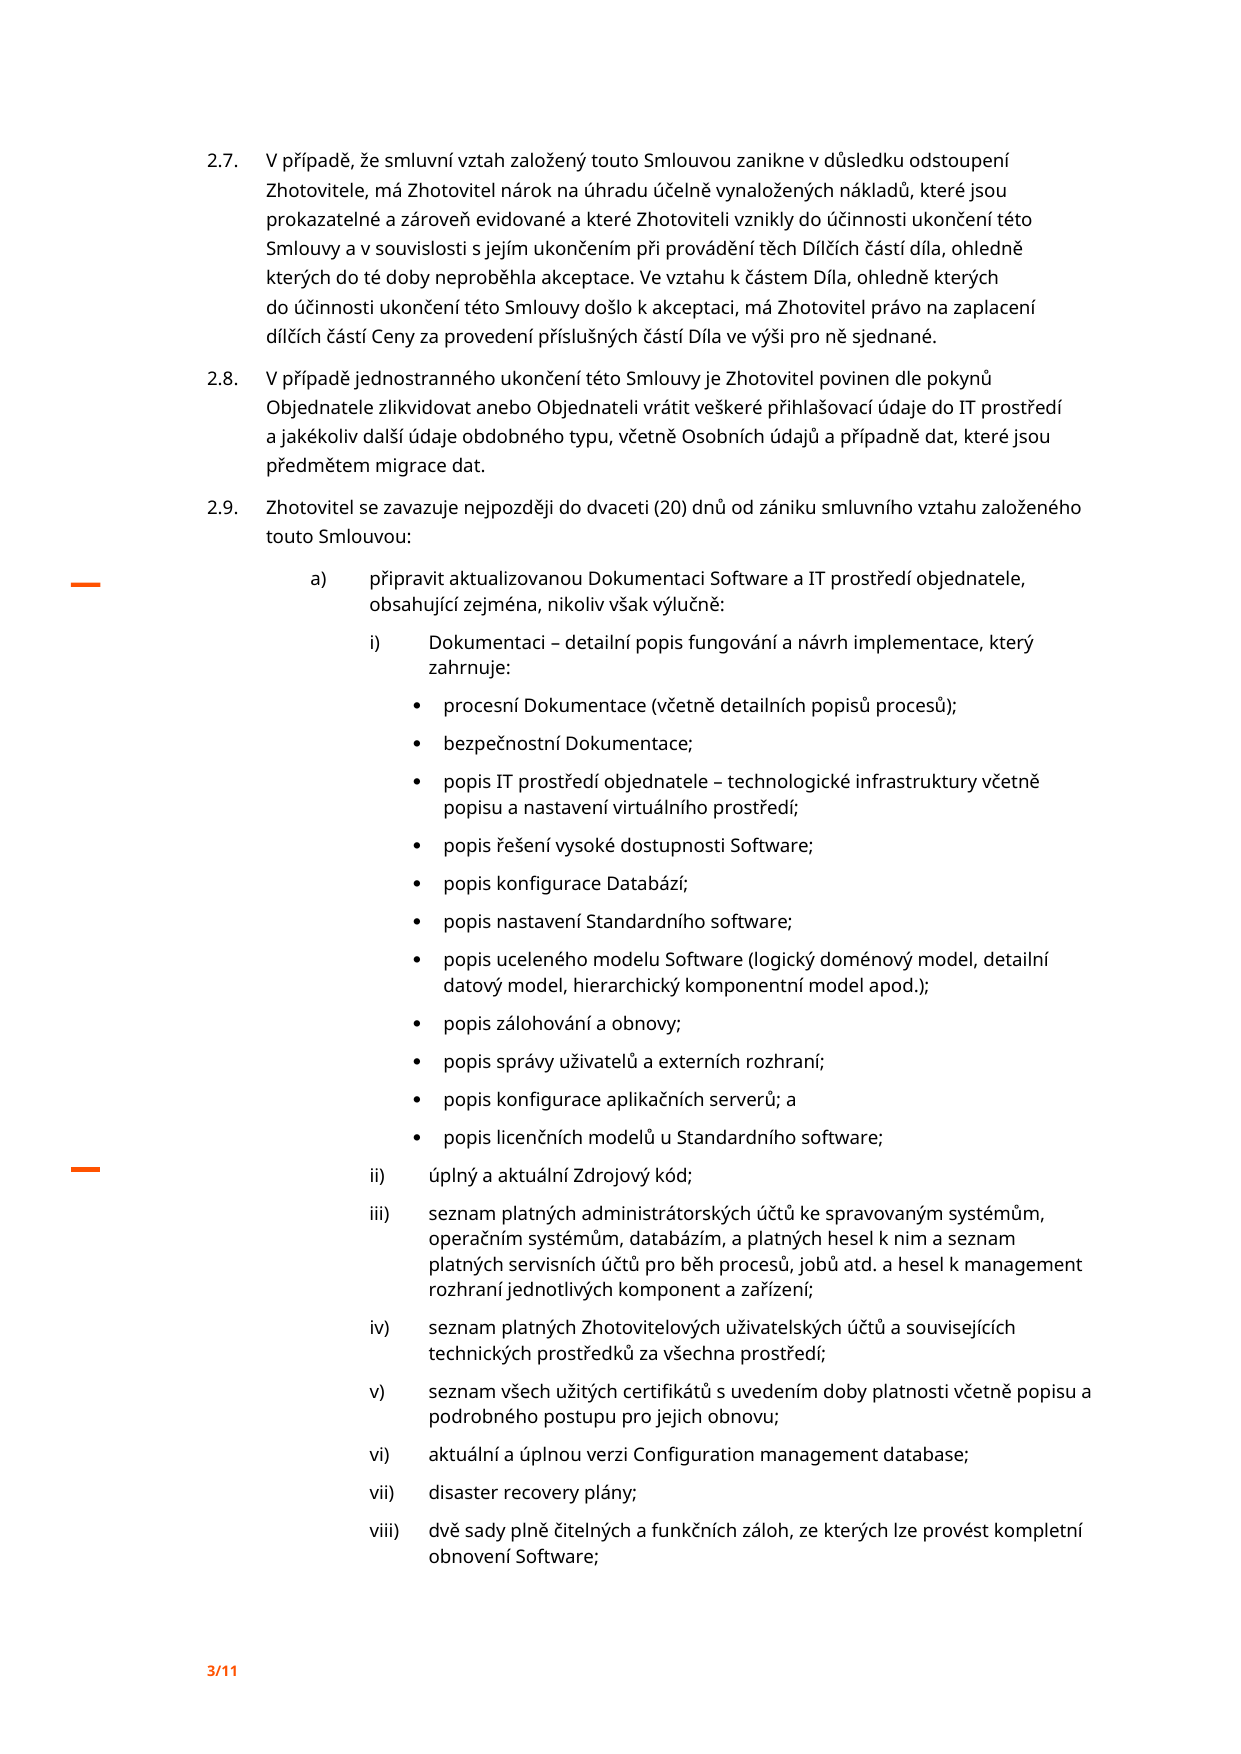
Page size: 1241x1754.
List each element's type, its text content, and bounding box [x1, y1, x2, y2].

list úplný a aktuální Zdrojový kód; [369, 1162, 1093, 1187]
list aktuální a úplnou verzi Configuration management database; [369, 1442, 1093, 1467]
list popis IT prostředí objednatele – technologické infrastruktury včetně popisu a nastavení virtuálního prostředí; [413, 769, 1093, 820]
list popis zálohování a obnovy; [413, 1010, 1093, 1035]
list popis konfigurace aplikačních serverů; a [413, 1086, 1093, 1111]
text Zhotovitel se zavazuje nejpozději do dvaceti (20) dnů od zániku smluvního vztahu založeného touto Smlouvou: [207, 494, 1093, 549]
list seznam platných administrátorských účtů ke spravovaným systémům, operačním systémům, databázím, a platných hesel k nim a seznam platných servisních účtů pro běh procesů, jobů atd. a hesel k management rozhraní jednotlivých komponent a zařízení; [369, 1200, 1093, 1302]
list připravit aktualizovanou Dokumentaci Software a IT prostředí objednatele, obsahující zejména, nikoliv však výlučně: [310, 566, 1093, 617]
text V případě, že smluvní vztah založený touto Smlouvou zanikne v důsledku odstoupení Zhotovitele, má Zhotovitel nárok na úhradu účelně vynaložených nákladů, které jsou prokazatelné a zároveň evidované a které Zhotoviteli vznikly do účinnosti ukončení této Smlouvy a v souvislosti s jejím ukončením při provádění těch Dílčích částí díla, ohledně kterých do té doby neproběhla akceptace. Ve vztahu k částem Díla, ohledně kterých do účinnosti ukončení této Smlouvy došlo k akceptaci, má Zhotovitel právo na zaplacení dílčích částí Ceny za provedení příslušných částí Díla ve výši pro ně sjednané. [207, 148, 1093, 349]
list popis konfigurace Databází; [413, 870, 1093, 896]
text V případě jednostranného ukončení této Smlouvy je Zhotovitel povinen dle pokynů Objednatele zlikvidovat anebo Objednateli vrátit veškeré přihlašovací údaje do IT prostředí a jakékoliv další údaje obdobného typu, včetně Osobních údajů a případně dat, které jsou předmětem migrace dat. [207, 365, 1093, 478]
list procesní Dokumentace (včetně detailních popisů procesů); [413, 693, 1093, 718]
list seznam platných Zhotovitelových uživatelských účtů a souvisejících technických prostředků za všechna prostředí; [369, 1314, 1093, 1366]
list popis uceleného modelu Software (logický doménový model, detailní datový model, hierarchický komponentní model apod.); [413, 946, 1093, 997]
list popis řešení vysoké dostupnosti Software; [413, 832, 1093, 858]
list popis licenčních modelů u Standardního software; [413, 1124, 1093, 1149]
list bezpečnostní Dokumentace; [413, 731, 1093, 756]
list disaster recovery plány; [369, 1480, 1093, 1505]
list Dokumentaci – detailní popis fungování a návrh implementace, který zahrnuje: [369, 629, 1093, 680]
list popis nastavení Standardního software; [413, 908, 1093, 934]
list dvě sady plně čitelných a funkčních záloh, ze kterých lze provést kompletní obnovení Software; [369, 1518, 1093, 1569]
list popis správy uživatelů a externích rozhraní; [413, 1048, 1093, 1073]
list seznam všech užitých certifikátů s uvedením doby platnosti včetně popisu a podrobného postupu pro jejich obnovu; [369, 1378, 1093, 1429]
